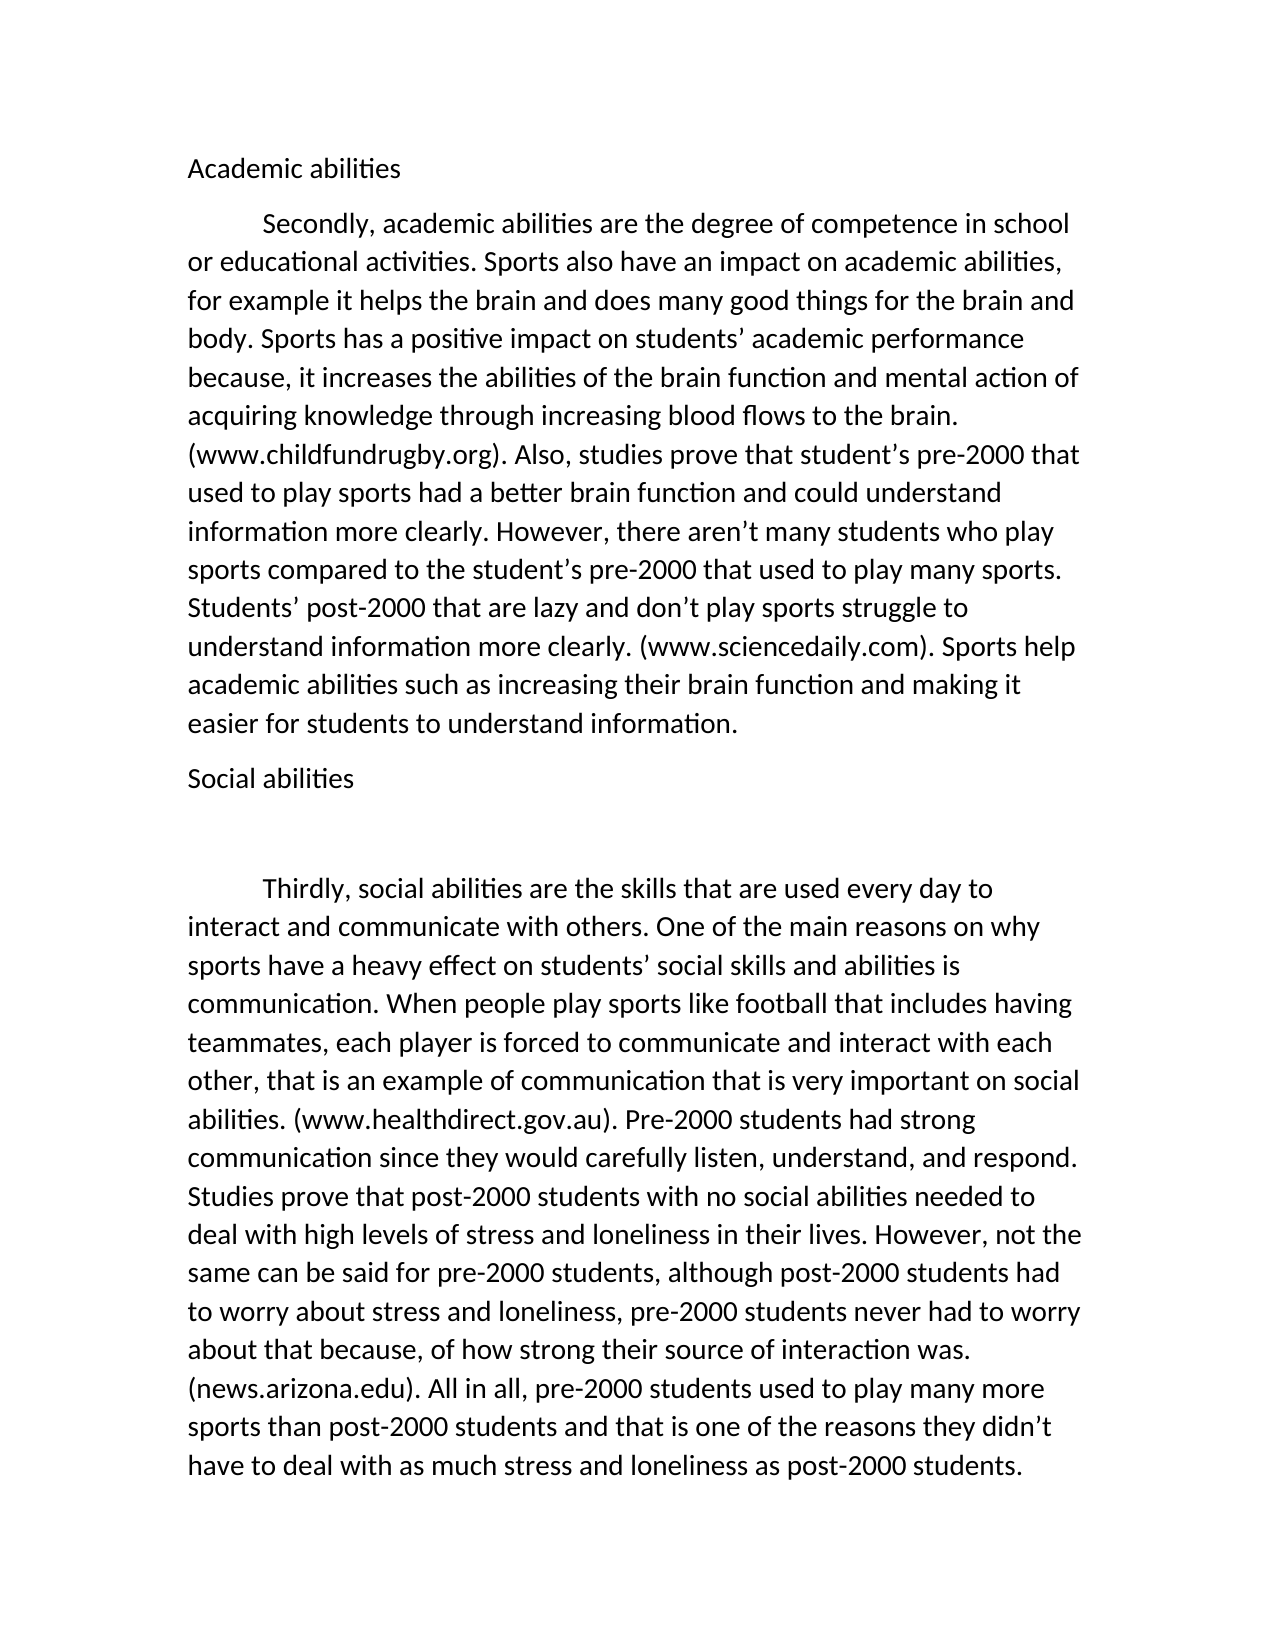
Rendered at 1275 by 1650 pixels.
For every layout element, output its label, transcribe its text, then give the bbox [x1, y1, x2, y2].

text Academic abilities [187, 150, 1087, 186]
text Thirdly, social abilities are the skills that are used every day to interact and communicate with others. One of the main reasons on why sports have a heavy effect on students’ social skills and abilities is communication. When people play sports like football that includes having teammates, each player is forced to communicate and interact with each other, that is an example of communication that is very important on social abilities. (www.healthdirect.gov.au). Pre-2000 students had strong communication since they would carefully listen, understand, and respond. Studies prove that post-2000 students with no social abilities needed to deal with high levels of stress and loneliness in their lives. However, not the same can be said for pre-2000 students, although post-2000 students had to worry about stress and loneliness, pre-2000 students never had to worry about that because, of how strong their source of interaction was. (news.arizona.edu). All in all, pre-2000 students used to play many more sports than post-2000 students and that is one of the reasons they didn’t have to deal with as much stress and loneliness as post-2000 students. [187, 870, 1087, 1482]
text Social abilities [187, 760, 1087, 796]
text Secondly, academic abilities are the degree of competence in school or educational activities. Sports also have an impact on academic abilities, for example it helps the brain and does many good things for the brain and body. Sports has a positive impact on students’ academic performance because, it increases the abilities of the brain function and mental action of acquiring knowledge through increasing blood flows to the brain. (www.childfundrugby.org). Also, studies prove that student’s pre-2000 that used to play sports had a better brain function and could understand information more clearly. However, there aren’t many students who play sports compared to the student’s pre-2000 that used to play many sports. Students’ post-2000 that are lazy and don’t play sports struggle to understand information more clearly. (www.sciencedaily.com). Sports help academic abilities such as increasing their brain function and making it easier for students to understand information. [187, 205, 1087, 740]
